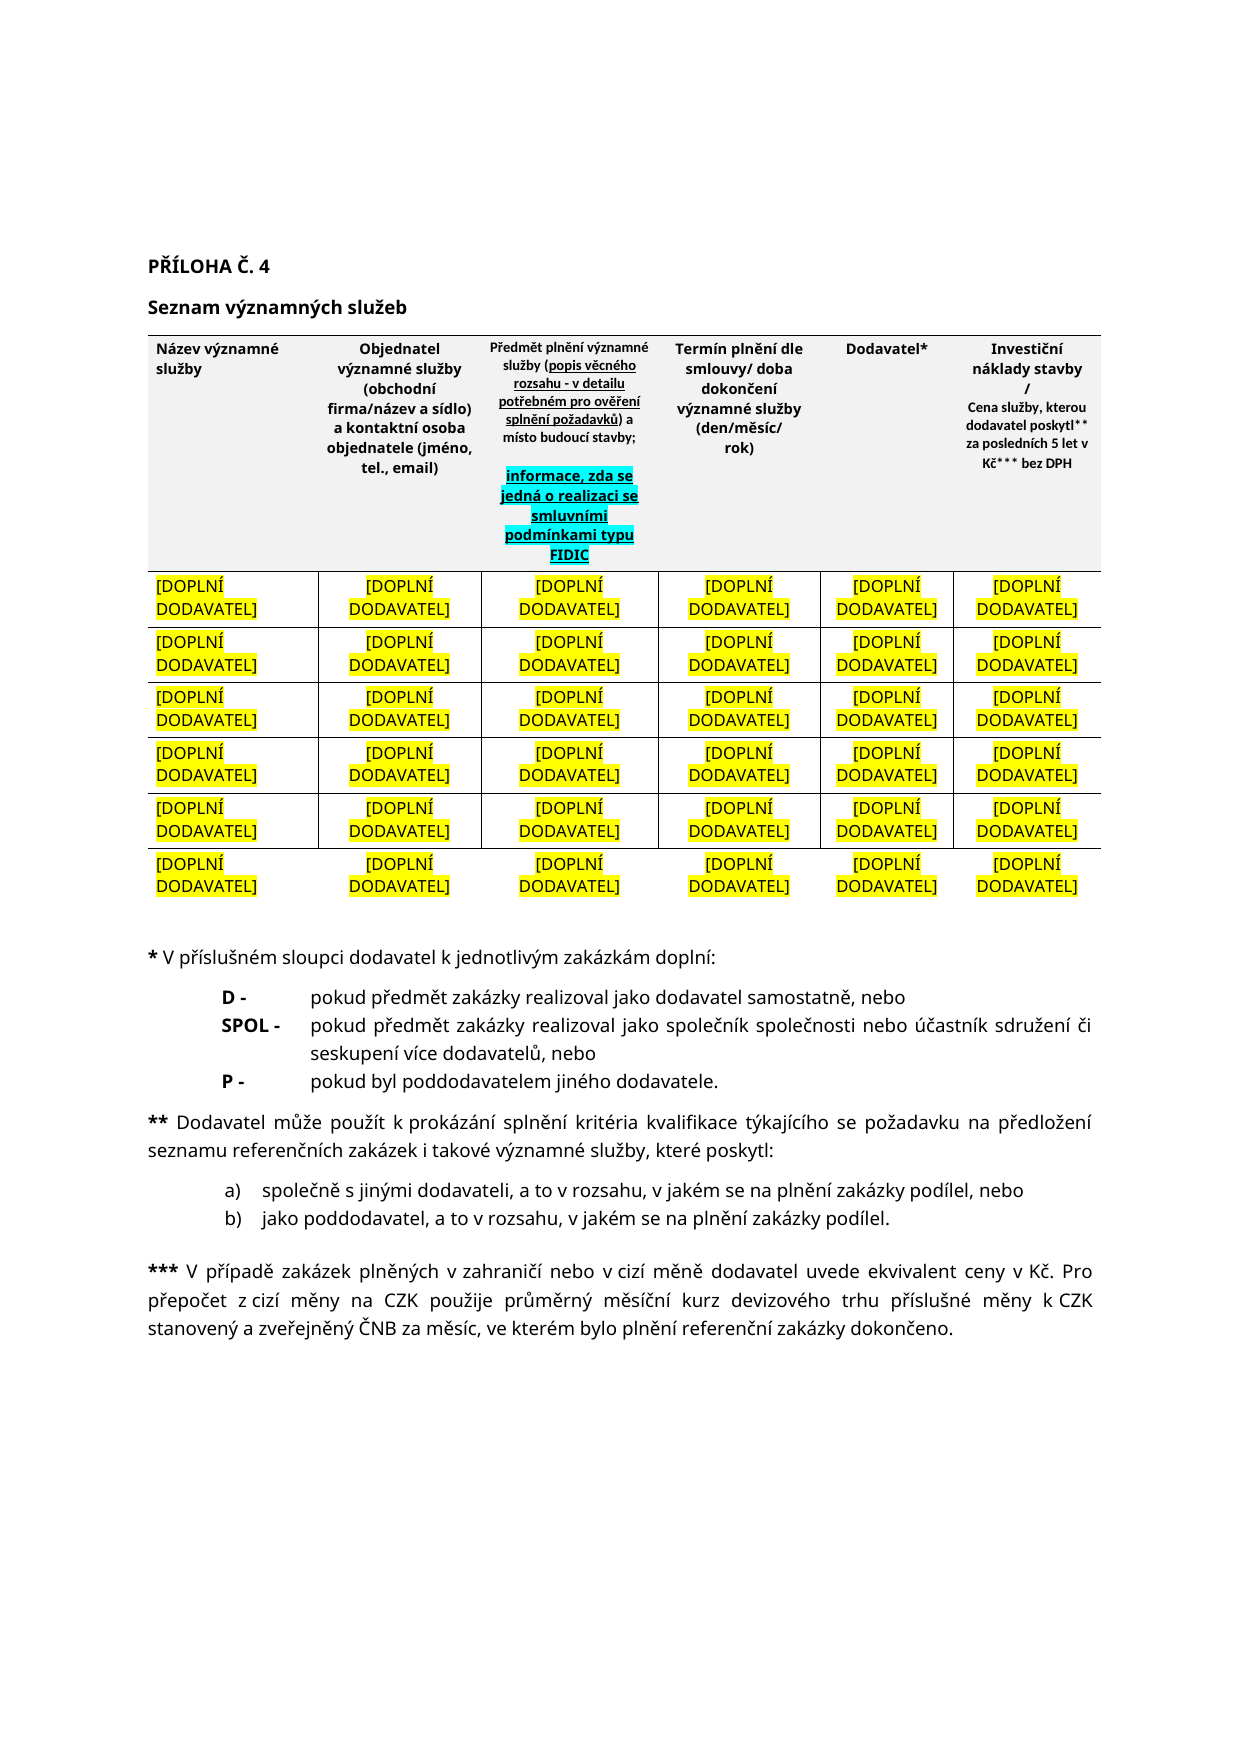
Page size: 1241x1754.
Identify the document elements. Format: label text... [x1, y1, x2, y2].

table_cell [DOPLNÍ DODAVATEL] [482, 738, 658, 793]
text Seznam významných služeb [148, 294, 1093, 320]
list společně s jinými dodavateli, a to v rozsahu, v jakém se na plnění zakázky podílel, nebo [224, 1178, 1093, 1203]
table_cell [DOPLNÍ DODAVATEL] [821, 572, 953, 626]
table_header Termín plnění dle smlouvy/ doba dokončení významné služby (den/měsíc/ rok) [658, 336, 820, 571]
table_cell [DOPLNÍ DODAVATEL] [148, 849, 318, 903]
table_cell [DOPLNÍ DODAVATEL] [318, 849, 481, 903]
table_cell [DOPLNÍ DODAVATEL] [148, 683, 318, 737]
table_cell [DOPLNÍ DODAVATEL] [482, 794, 658, 848]
text *** V případě zakázek plněných v zahraničí nebo v cizí měně dodavatel uvede ekvivalent ceny v Kč. Pro přepočet z cizí měny na CZK použije průměrný měsíční kurz devizového trhu příslušné měny k CZK stanovený a zveřejněný ČNB za měsíc, ve kterém bylo plnění referenční zakázky dokončeno. [148, 1259, 1093, 1340]
table_cell [DOPLNÍ DODAVATEL] [954, 683, 1101, 737]
table_cell [DOPLNÍ DODAVATEL] [659, 683, 820, 737]
table_cell [DOPLNÍ DODAVATEL] [319, 572, 481, 626]
table_cell [DOPLNÍ DODAVATEL] [821, 738, 953, 793]
table_cell [DOPLNÍ DODAVATEL] [821, 628, 953, 682]
table_cell [DOPLNÍ DODAVATEL] [954, 572, 1101, 626]
text Příloha č. 4 [148, 254, 1093, 279]
table_cell [DOPLNÍ DODAVATEL] [148, 794, 318, 848]
table_cell [DOPLNÍ DODAVATEL] [148, 738, 318, 793]
text P - pokud byl poddodavatelem jiného dodavatele. [221, 1068, 1093, 1094]
table_cell [DOPLNÍ DODAVATEL] [482, 683, 658, 737]
table_cell [DOPLNÍ DODAVATEL] [148, 628, 318, 682]
table_header Název významné služby [148, 336, 318, 571]
table_cell [DOPLNÍ DODAVATEL] [319, 683, 481, 737]
table_cell [DOPLNÍ DODAVATEL] [953, 849, 1101, 903]
table_header Objednatel významné služby (obchodní firma/název a sídlo) a kontaktní osoba objednatele (jméno, tel., email) [318, 336, 481, 571]
table_cell [DOPLNÍ DODAVATEL] [481, 849, 658, 903]
text SPOL - pokud předmět zakázky realizoval jako společník společnosti nebo účastník sdružení či seskupení více dodavatelů, nebo [221, 1012, 1093, 1066]
table_cell [DOPLNÍ DODAVATEL] [482, 572, 658, 626]
table_cell [DOPLNÍ DODAVATEL] [954, 738, 1101, 793]
table_header Předmět plnění významné služby (popis věcného rozsahu - v detailu potřebném pro ověření splnění požadavků) a místo budoucí stavby; informace, zda se jedná o realizaci se smluvními podmínkami typu FIDIC [481, 336, 658, 571]
text * V příslušném sloupci dodavatel k jednotlivým zakázkám doplní: [148, 944, 1093, 969]
table_cell [DOPLNÍ DODAVATEL] [821, 794, 953, 848]
table_cell [DOPLNÍ DODAVATEL] [659, 738, 820, 793]
table_header Dodavatel* [820, 336, 953, 571]
table_cell [DOPLNÍ DODAVATEL] [319, 628, 481, 682]
table_cell [DOPLNÍ DODAVATEL] [658, 849, 820, 903]
table_cell [DOPLNÍ DODAVATEL] [659, 572, 820, 626]
table_cell [DOPLNÍ DODAVATEL] [148, 572, 318, 626]
table_cell [DOPLNÍ DODAVATEL] [954, 794, 1101, 848]
table_cell [DOPLNÍ DODAVATEL] [821, 683, 953, 737]
table_cell [DOPLNÍ DODAVATEL] [659, 794, 820, 848]
table_cell [DOPLNÍ DODAVATEL] [319, 794, 481, 848]
text ** Dodavatel může použít k prokázání splnění kritéria kvalifikace týkajícího se požadavku na předložení seznamu referenčních zakázek i takové významné služby, které poskytl: [148, 1109, 1093, 1163]
table_cell [DOPLNÍ DODAVATEL] [954, 628, 1101, 682]
list jako poddodavatel, a to v rozsahu, v jakém se na plnění zakázky podílel. [224, 1206, 1093, 1231]
text D - pokud předmět zakázky realizoval jako dodavatel samostatně, nebo [221, 984, 1093, 1010]
table_cell [DOPLNÍ DODAVATEL] [820, 849, 953, 903]
table_cell [DOPLNÍ DODAVATEL] [482, 628, 658, 682]
table_cell [DOPLNÍ DODAVATEL] [319, 738, 481, 793]
table_cell [DOPLNÍ DODAVATEL] [659, 628, 820, 682]
table_header Investiční náklady stavby / Cena služby, kterou dodavatel poskytl** za posledních 5 let v Kč*** bez DPH [953, 336, 1101, 571]
